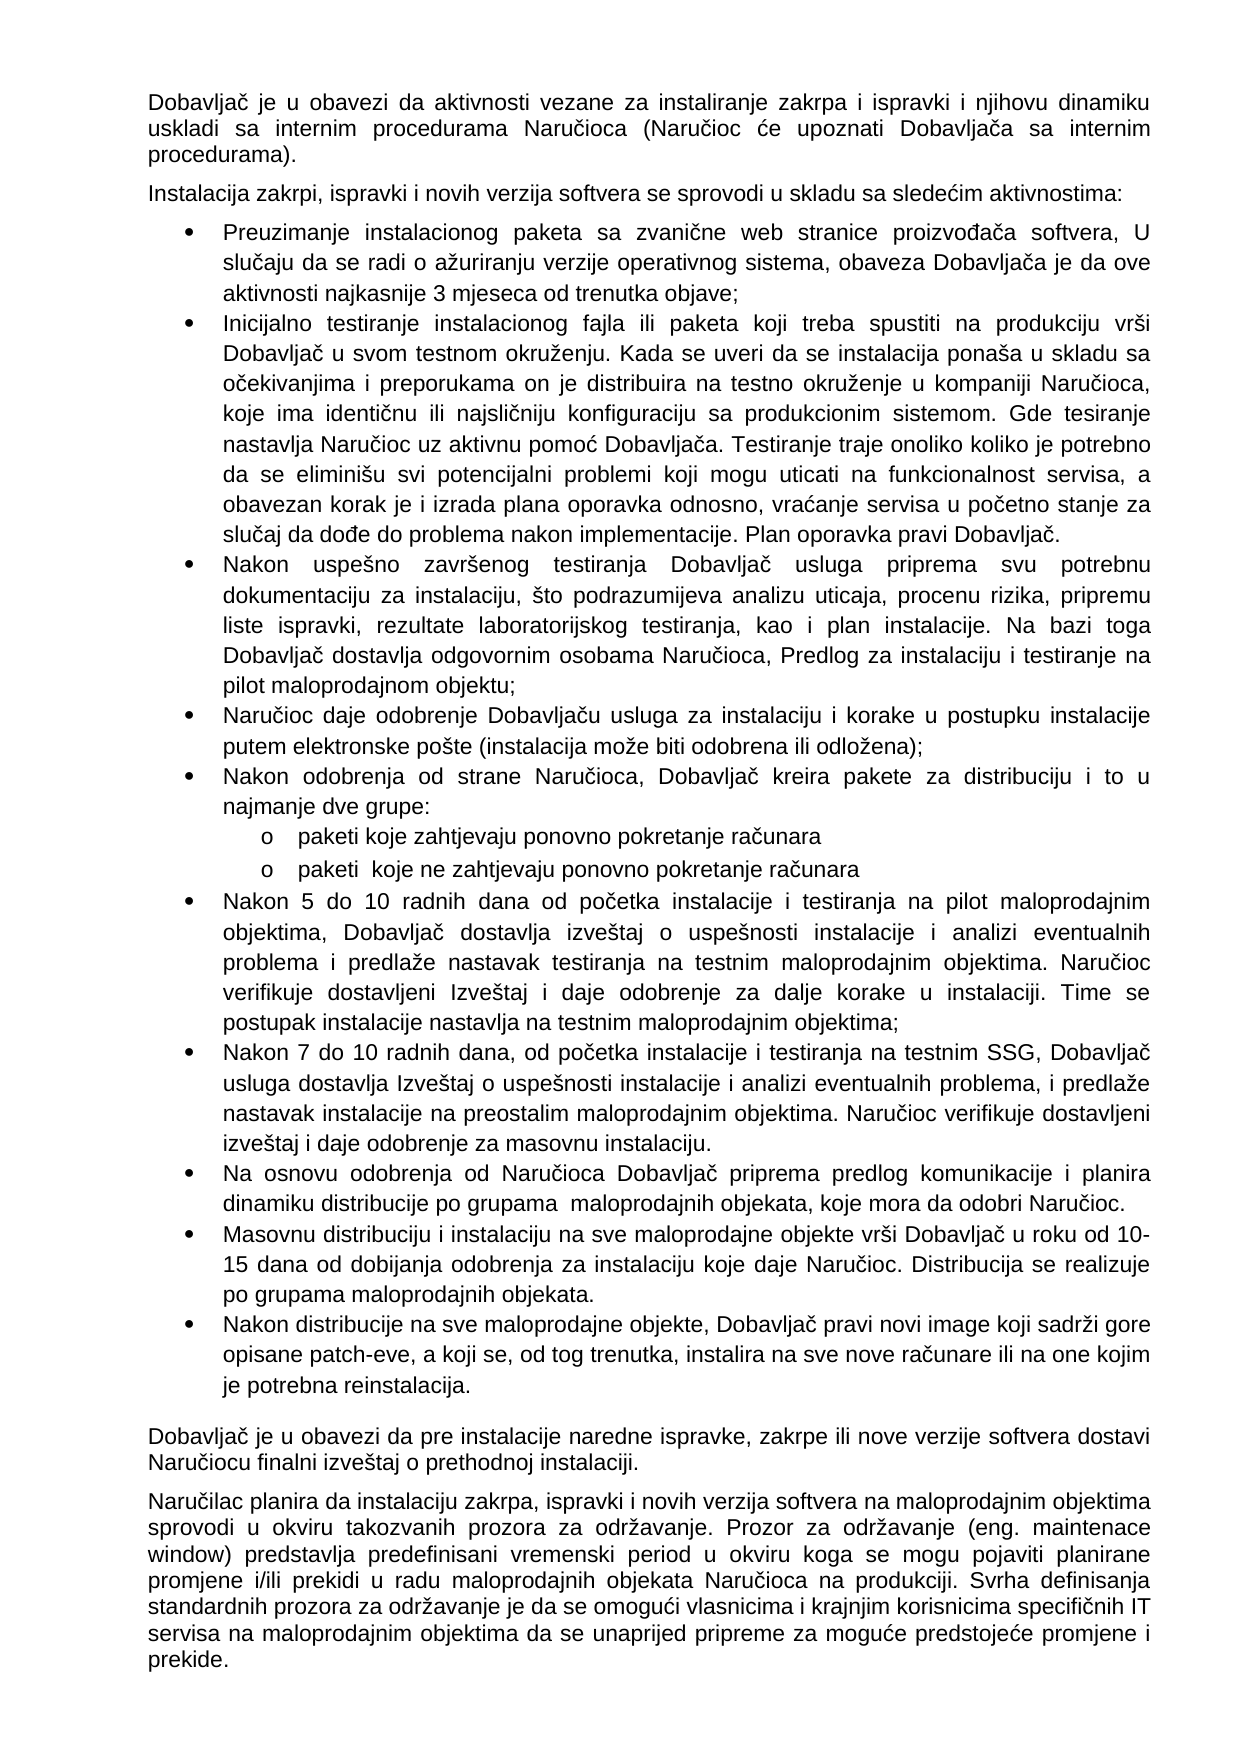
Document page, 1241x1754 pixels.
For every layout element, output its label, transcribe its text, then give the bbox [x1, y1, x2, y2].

list Nakon 7 do 10 radnih dana, od početka instalacije i testiranja na testnim SSG, Dobavljač usluga dostavlja Izveštaj o uspešnosti instalacije i analizi eventualnih problema, i predlaže nastavak instalacije na preostalim maloprodajnim objektima. Naručioc verifikuje dostavljeni izveštaj i daje odobrenje za masovnu instalaciju. [185, 1039, 1152, 1156]
list Na osnovu odobrenja od Naručioca Dobavljač priprema predlog komunikacije i planira dinamiku distribucije po grupama maloprodajnih objekata, koje mora da odobri Naručioc. [185, 1160, 1152, 1217]
list Nakon distribucije na sve maloprodajne objekte, Dobavljač pravi novi image koji sadrži gore opisane patch-eve, a koji se, od tog trenutka, instalira na sve nove računare ili na one kojim je potrebna reinstalacija. [185, 1311, 1152, 1398]
list Nakon uspešno završenog testiranja Dobavljač usluga priprema svu potrebnu dokumentaciju za instalaciju, što podrazumijeva analizu uticaja, procenu rizika, pripremu liste ispravki, rezultate laboratorijskog testiranja, kao i plan instalacije. Na bazi toga Dobavljač dostavlja odgovornim osobama Naručioca, Predlog za instalaciju i testiranje na pilot maloprodajnom objektu; [185, 551, 1152, 698]
text Naručilac planira da instalaciju zakrpa, ispravki i novih verzija softvera na maloprodajnim objektima sprovodi u okviru takozvanih prozora za održavanje. Prozor za održavanje (eng. maintenace window) predstavlja predefinisani vremenski period u okviru koga se mogu pojaviti planirane promjene i/ili prekidi u radu maloprodajnih objekata Naručioca na produkciji. Svrha definisanja standardnih prozora za održavanje je da se omogući vlasnicima i krajnjim korisnicima specifičnih IT servisa na maloprodajnim objektima da se unaprijed pripreme za moguće predstojeće promjene i prekide. [148, 1488, 1152, 1672]
list Masovnu distribuciju i instalaciju na sve maloprodajne objekte vrši Dobavljač u roku od 10-15 dana od dobijanja odobrenja za instalaciju koje daje Naručioc. Distribucija se realizuje po grupama maloprodajnih objekata. [185, 1221, 1152, 1307]
text Instalacija zakrpi, ispravki i novih verzija softvera se sprovodi u skladu sa sledećim aktivnostima: [148, 180, 1152, 207]
list paketi koje zahtjevaju ponovno pokretanje računara [260, 823, 1152, 852]
list Inicijalno testiranje instalacionog fajla ili paketa koji treba spustiti na produkciju vrši Dobavljač u svom testnom okruženju. Kada se uveri da se instalacija ponaša u skladu sa očekivanjima i preporukama on je distribuira na testno okruženje u kompaniji Naručioca, koje ima identičnu ili najsličniju konfiguraciju sa produkcionim sistemom. Gde tesiranje nastavlja Naručioc uz aktivnu pomoć Dobavljača. Testiranje traje onoliko koliko je potrebno da se eliminišu svi potencijalni problemi koji mogu uticati na funkcionalnost servisa, a obavezan korak je i izrada plana oporavka odnosno, vraćanje servisa u početno stanje za slučaj da dođe do problema nakon implementacije. Plan oporavka pravi Dobavljač. [185, 310, 1152, 547]
list Preuzimanje instalacionog paketa sa zvanične web stranice proizvođača softvera, U slučaju da se radi o ažuriranju verzije operativnog sistema, obaveza Dobavljača je da ove aktivnosti najkasnije 3 mjeseca od trenutka objave; [185, 219, 1152, 306]
list Naručioc daje odobrenje Dobavljaču usluga za instalaciju i korake u postupku instalacije putem elektronske pošte (instalacija može biti odobrena ili odložena); [185, 702, 1152, 759]
list Nakon odobrenja od strane Naručioca, Dobavljač kreira pakete za distribuciju i to u najmanje dve grupe: [185, 763, 1152, 819]
list paketi koje ne zahtjevaju ponovno pokretanje računara [260, 856, 1152, 884]
list Nakon 5 do 10 radnih dana od početka instalacije i testiranja na pilot maloprodajnim objektima, Dobavljač dostavlja izveštaj o uspešnosti instalacije i analizi eventualnih problema i predlaže nastavak testiranja na testnim maloprodajnim objektima. Naručioc verifikuje dostavljeni Izveštaj i daje odobrenje za dalje korake u instalaciji. Time se postupak instalacije nastavlja na testnim maloprodajnim objektima; [185, 888, 1152, 1035]
text Dobavljač je u obavezi da aktivnosti vezane za instaliranje zakrpa i ispravki i njihovu dinamiku uskladi sa internim procedurama Naručioca (Naručioc će upoznati Dobavljača sa internim procedurama). [148, 89, 1152, 168]
text Dobavljač je u obavezi da pre instalacije naredne ispravke, zakrpe ili nove verzije softvera dostavi Naručiocu finalni izveštaj o prethodnoj instalaciji. [148, 1423, 1152, 1475]
